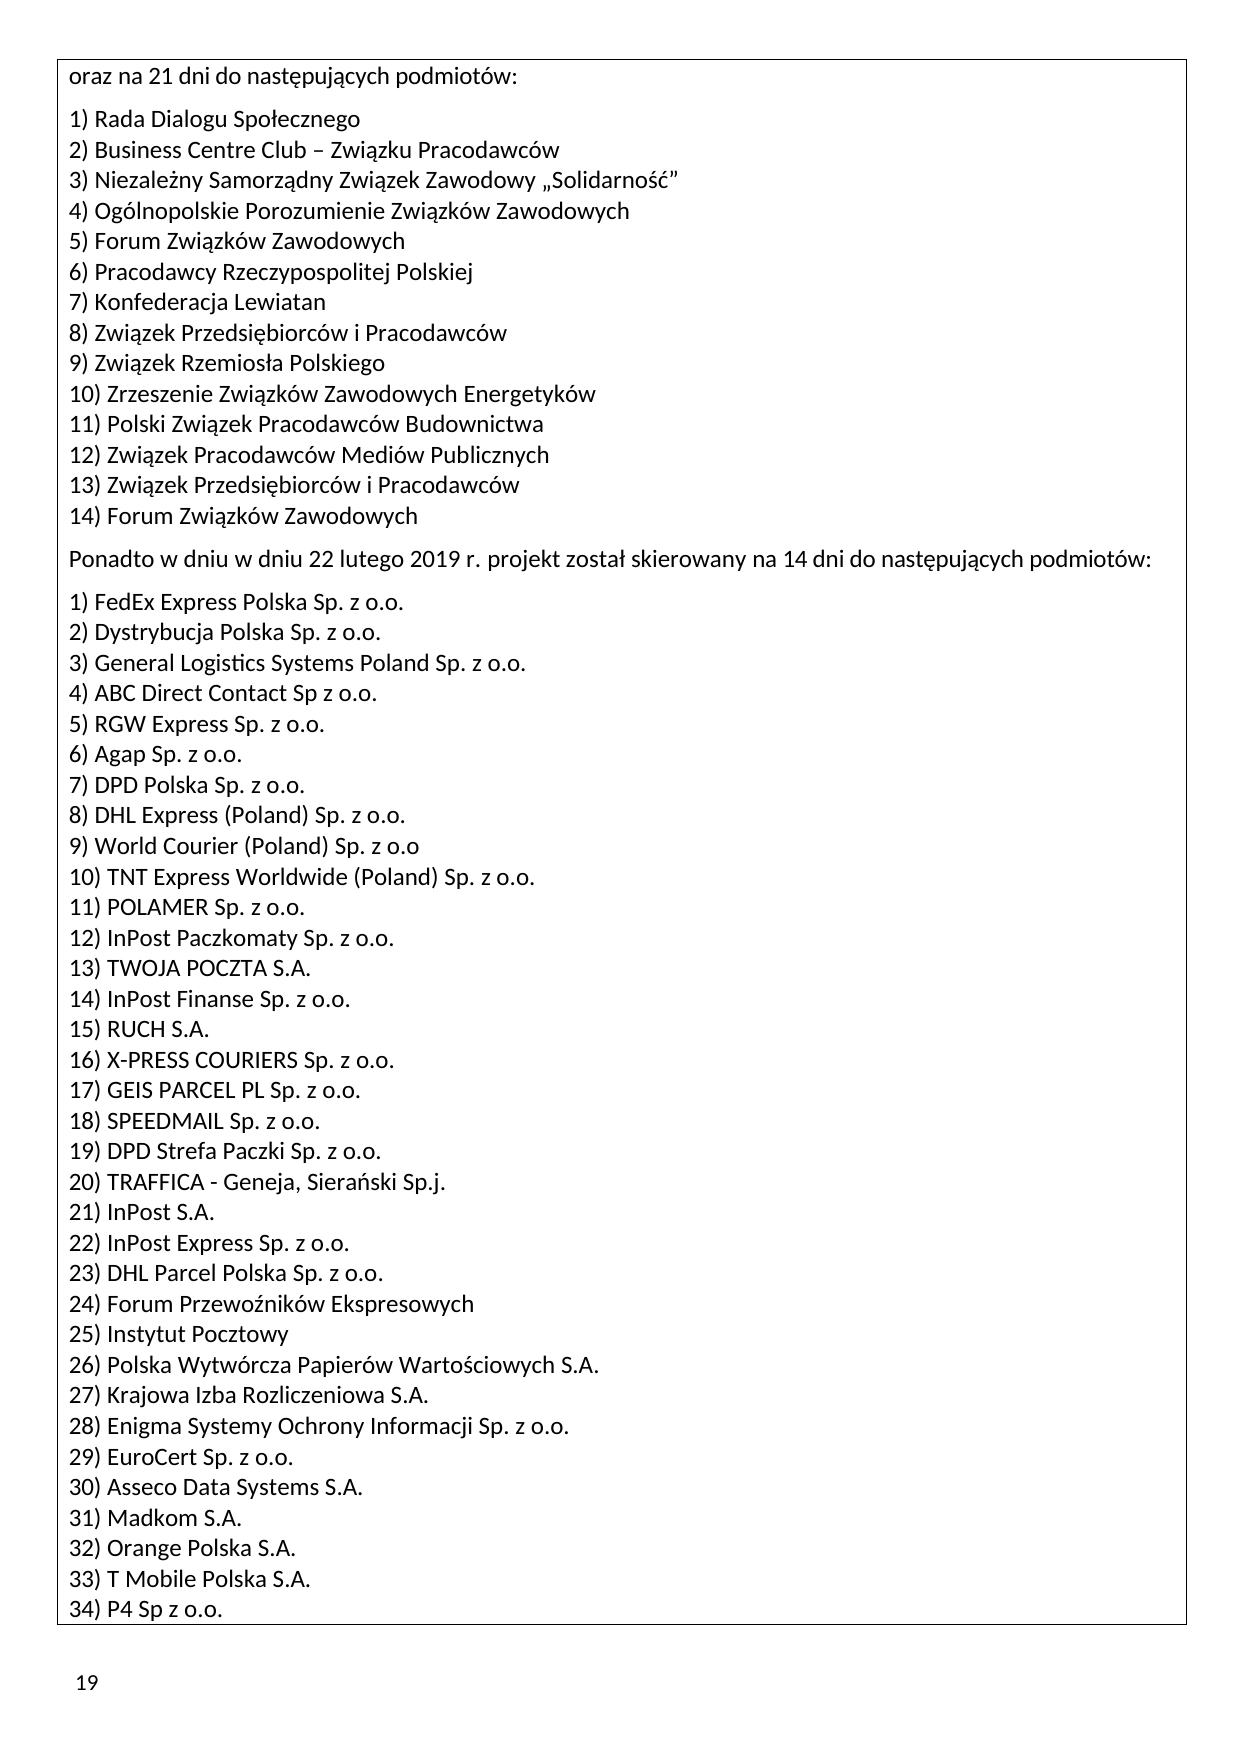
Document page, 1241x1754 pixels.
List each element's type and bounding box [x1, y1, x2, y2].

table_cell [58, 60, 1186, 1624]
